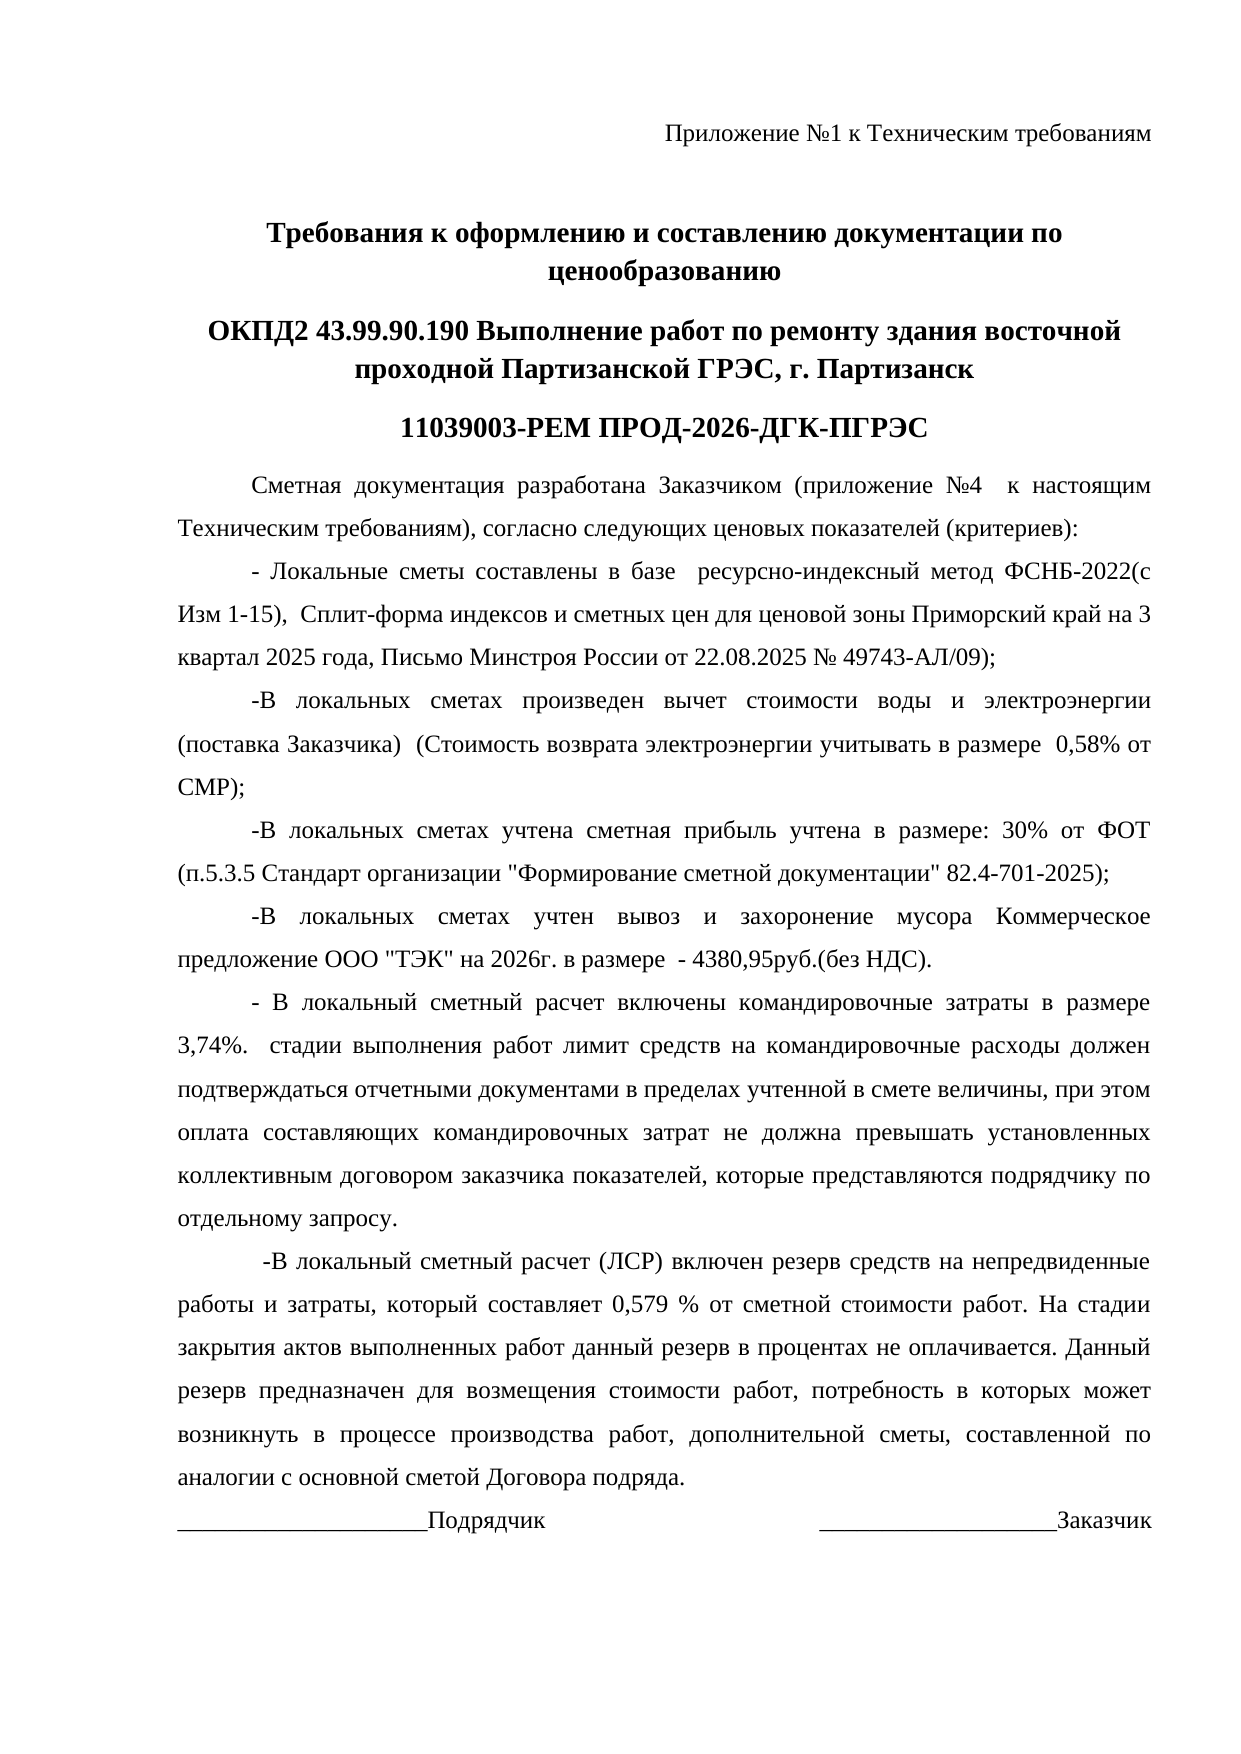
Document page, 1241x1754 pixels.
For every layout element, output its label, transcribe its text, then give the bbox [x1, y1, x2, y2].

text 11039003-РЕМ ПРОД-2026-ДГК-ПГРЭС [177, 411, 1152, 444]
text -В локальных сметах учтен вывоз и захоронение мусора Коммерческое предложение ООО "ТЭК" на 2026г. в размере - 4380,95руб.(без НДС). [177, 901, 1152, 973]
text - В локальный сметный расчет включены командировочные затраты в размере 3,74%. стадии выполнения работ лимит средств на командировочные расходы должен подтверждаться отчетными документами в пределах учтенной в смете величины, при этом оплата составляющих командировочных затрат не должна превышать установленных коллективным договором заказчика показателей, которые представляются подрядчику по отдельному запросу. [177, 987, 1152, 1232]
text -В локальных сметах учтена сметная прибыль учтена в размере: 30% от ФОТ (п.5.3.5 Стандарт организации "Формирование сметной документации" 82.4-701-2025); [177, 815, 1152, 887]
text Требования к оформлению и составлению документации по ценообразованию [177, 215, 1152, 287]
text - Локальные сметы составлены в базе ресурсно-индексный метод ФСНБ-2022(с Изм 1-15), Сплит-форма индексов и сметных цен для ценовой зоны Приморский край на 3 квартал 2025 года, Письмо Минстроя России от 22.08.2025 № 49743-АЛ/09); [177, 556, 1152, 671]
table_header ____________________Подрядчик [166, 1505, 670, 1558]
text Приложение №1 к Техническим требованиям [177, 118, 1152, 147]
text -В локальный сметный расчет (ЛСР) включен резерв средств на непредвиденные работы и затраты, который составляет 0,579 % от сметной стоимости работ. На стадии закрытия актов выполненных работ данный резерв в процентах не оплачивается. Данный резерв предназначен для возмещения стоимости работ, потребность в которых может возникнуть в процессе производства работ, дополнительной сметы, составленной по аналогии с основной сметой Договора подряда. [177, 1246, 1152, 1491]
text -В локальных сметах произведен вычет стоимости воды и электроэнергии (поставка Заказчика) (Стоимость возврата электроэнергии учитывать в размере 0,58% от СМР); [177, 686, 1152, 801]
text Сметная документация разработана Заказчиком (приложение №4 к настоящим Техническим требованиям), согласно следующих ценовых показателей (критериев): [177, 470, 1152, 542]
text ОКПД2 43.99.90.190 Выполнение работ по ремонту здания восточной проходной Партизанской ГРЭС, г. Партизанск [177, 313, 1152, 385]
table_header ___________________Заказчик [670, 1505, 1163, 1558]
